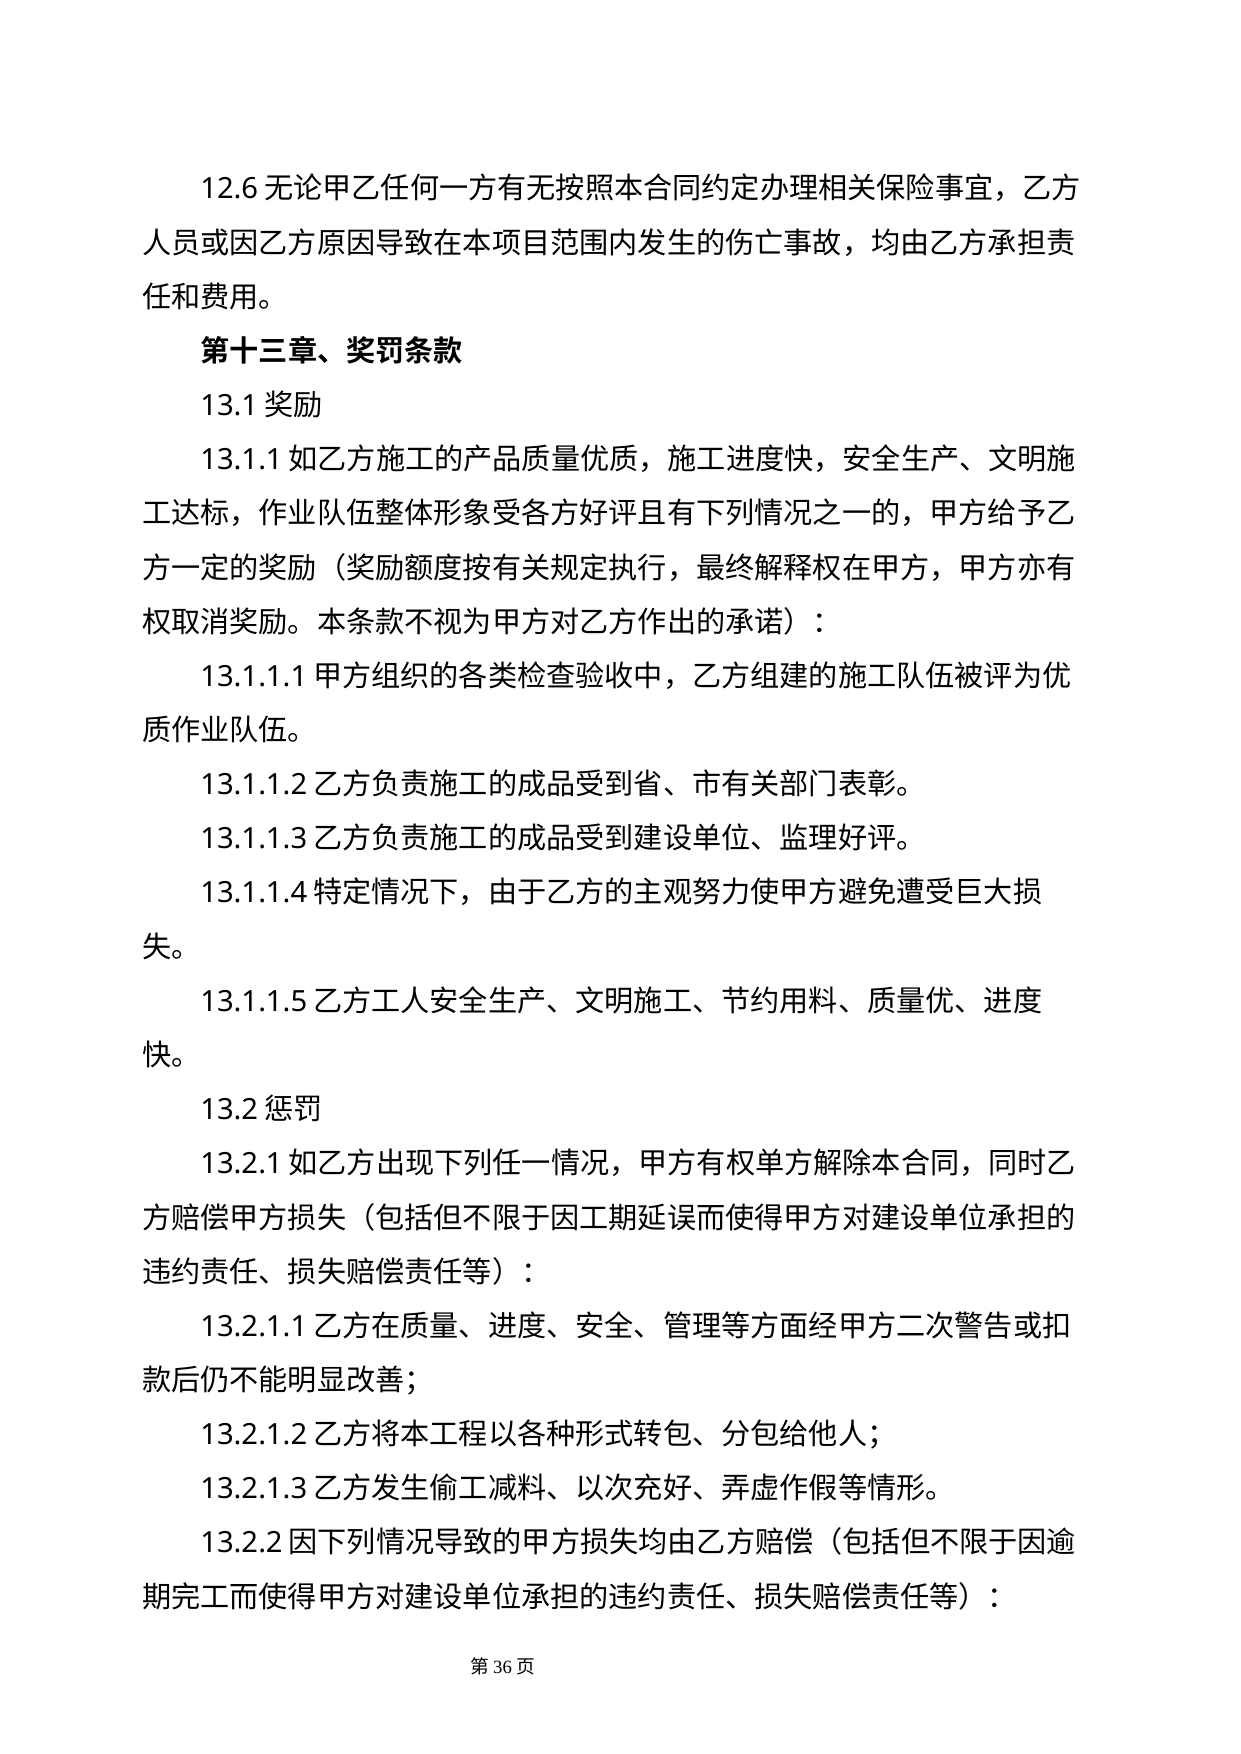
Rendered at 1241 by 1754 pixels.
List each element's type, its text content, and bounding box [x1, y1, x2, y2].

text 第十三章、奖罚条款 [142, 316, 1098, 370]
text 13.1奖励 [142, 370, 1098, 424]
text 13.2.1.2乙方将本工程以各种形式转包、分包给他人； [142, 1399, 1098, 1453]
text 13.2.1.1乙方在质量、进度、安全、管理等方面经甲方二次警告或扣款后仍不能明显改善； [142, 1291, 1098, 1399]
text 13.2.2因下列情况导致的甲方损失均由乙方赔偿（包括但不限于因逾期完工而使得甲方对建设单位承担的违约责任、损失赔偿责任等）： [142, 1507, 1098, 1616]
text 13.1.1.3乙方负责施工的成品受到建设单位、监理好评。 [142, 803, 1098, 857]
text 13.1.1.1甲方组织的各类检查验收中，乙方组建的施工队伍被评为优质作业队伍。 [142, 641, 1098, 749]
text 12.6无论甲乙任何一方有无按照本合同约定办理相关保险事宜，乙方人员或因乙方原因导致在本项目范围内发生的伤亡事故，均由乙方承担责任和费用。 [142, 153, 1098, 316]
text 13.1.1.5乙方工人安全生产、文明施工、节约用料、质量优、进度快。 [142, 966, 1098, 1074]
text 13.1.1.4特定情况下，由于乙方的主观努力使甲方避免遭受巨大损失。 [142, 857, 1098, 966]
text 13.2惩罚 [142, 1074, 1098, 1128]
text 13.1.1如乙方施工的产品质量优质，施工进度快，安全生产、文明施工达标，作业队伍整体形象受各方好评且有下列情况之一的，甲方给予乙方一定的奖励（奖励额度按有关规定执行，最终解释权在甲方，甲方亦有权取消奖励。本条款不视为甲方对乙方作出的承诺）： [142, 424, 1098, 641]
text 13.2.1如乙方出现下列任一情况，甲方有权单方解除本合同，同时乙方赔偿甲方损失（包括但不限于因工期延误而使得甲方对建设单位承担的违约责任、损失赔偿责任等）： [142, 1128, 1098, 1291]
text 13.2.1.3乙方发生偷工减料、以次充好、弄虚作假等情形。 [142, 1453, 1098, 1507]
text 13.1.1.2乙方负责施工的成品受到省、市有关部门表彰。 [142, 749, 1098, 803]
